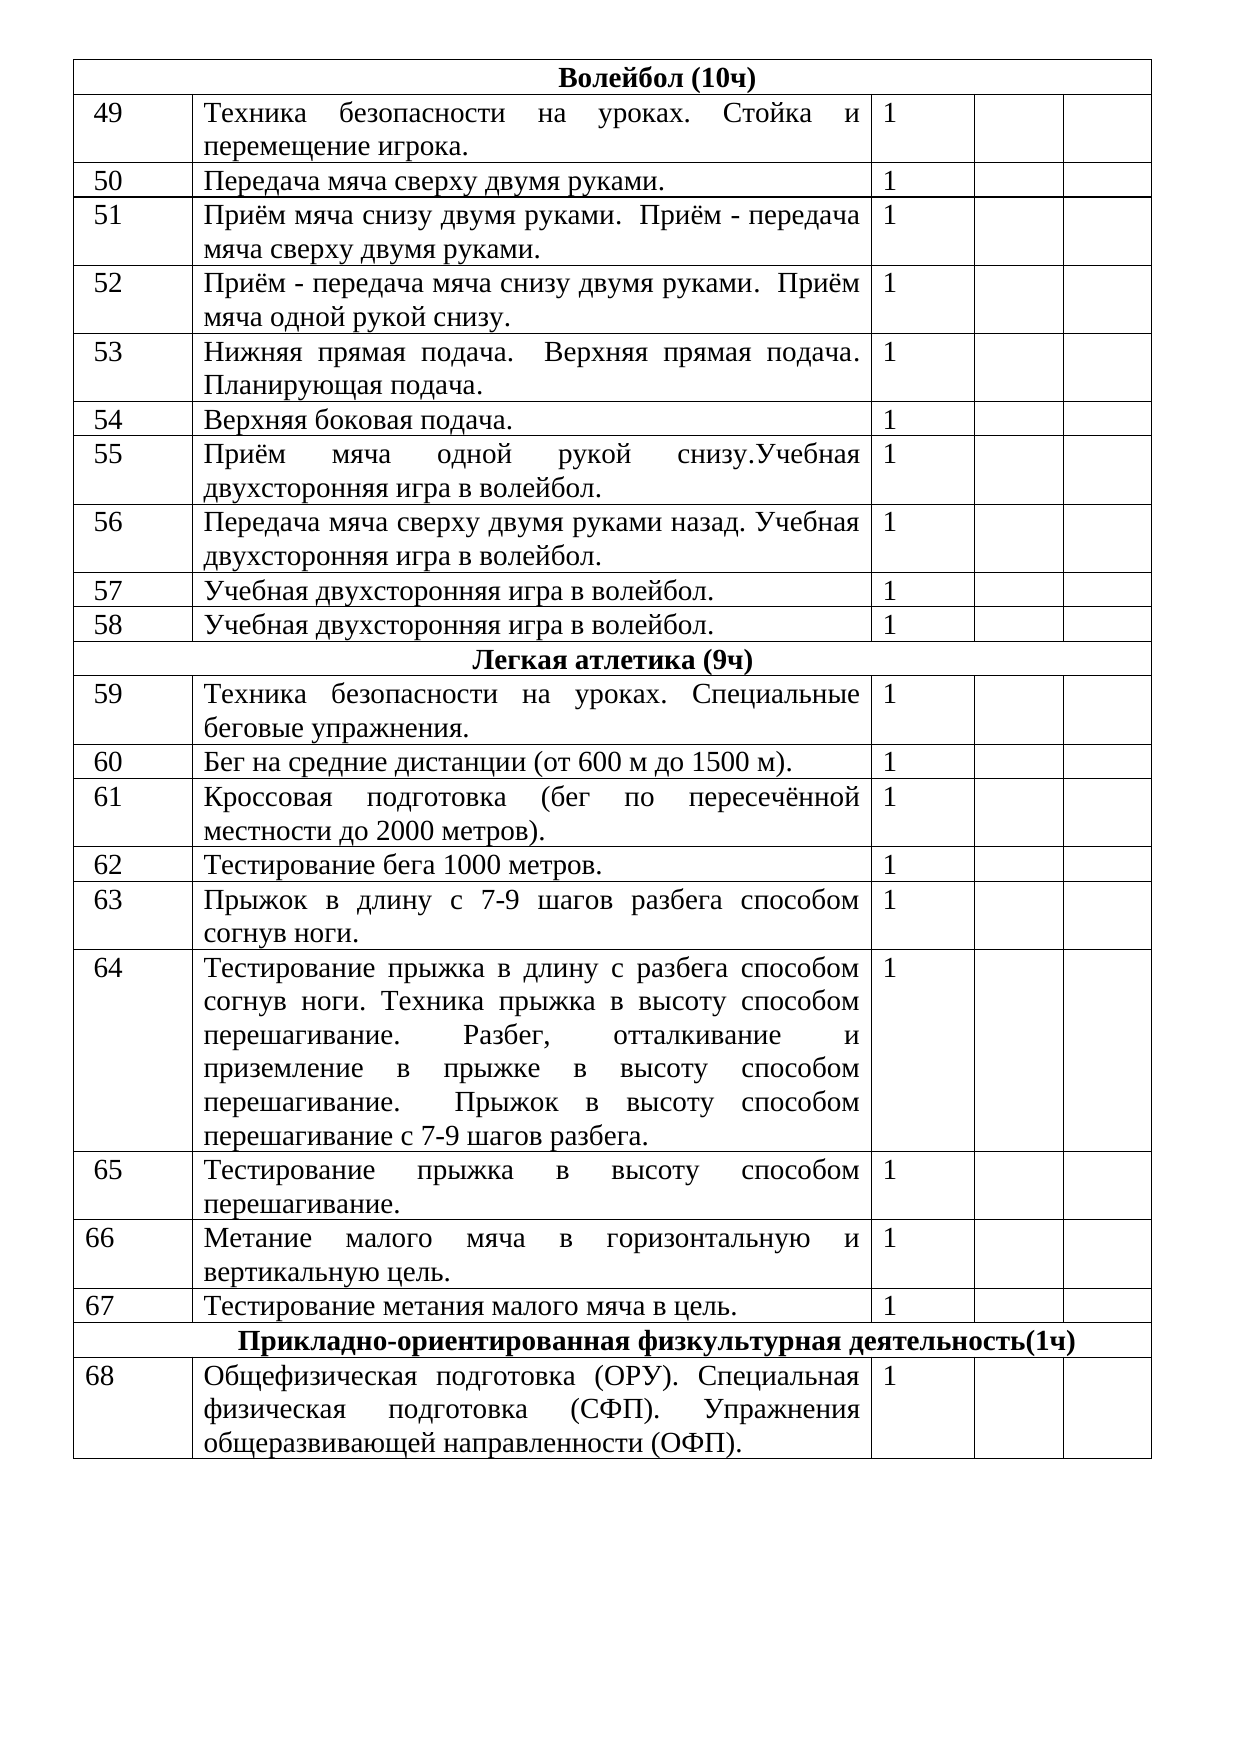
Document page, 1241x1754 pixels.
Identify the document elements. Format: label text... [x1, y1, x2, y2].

table_cell [975, 1152, 1063, 1219]
table_cell Прикладно-ориентированная физкультурная деятельность(1ч) [74, 1323, 1151, 1357]
table_cell [1064, 1289, 1151, 1322]
table_cell [74, 95, 192, 162]
table_cell Нижняя прямая подача. Верхняя прямая подача. Планирующая подача. [193, 334, 871, 401]
table_cell [74, 607, 192, 641]
table_cell 1 [872, 505, 974, 572]
table_cell 1 [872, 1152, 974, 1219]
table_cell Техника безопасности на уроках. Стойка и перемещение игрока. [193, 95, 871, 162]
table_cell 1 [872, 607, 974, 641]
table_cell Передача мяча сверху двумя руками. [193, 163, 871, 196]
table_cell [975, 402, 1063, 435]
table_cell [975, 1289, 1063, 1322]
table_cell [74, 882, 192, 949]
table_cell Приём - передача мяча снизу двумя руками. Приём мяча одной рукой снизу. [193, 266, 871, 333]
table_cell Тестирование прыжка в длину с разбега способом согнув ноги. Техника прыжка в высоту способом перешагивание. Разбег, отталкивание и приземление в прыжке в высоту способом перешагивание. Прыжок в высоту способом перешагивание с 7-9 шагов разбега. [193, 950, 871, 1151]
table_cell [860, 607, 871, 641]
table_cell [975, 266, 1063, 333]
table_cell Техника безопасности на уроках. Специальные беговые упражнения. [193, 676, 871, 743]
table_cell Бег на средние дистанции (от 600 м до 1500 м). [193, 745, 871, 778]
table_cell [975, 1220, 1063, 1287]
table_cell 66 [74, 1220, 192, 1287]
table_cell 1 [872, 1289, 974, 1322]
table_cell [975, 573, 1063, 606]
table_cell Приём мяча одной рукой снизу.Учебная двухсторонняя игра в волейбол. [193, 436, 871, 503]
table_cell Прыжок в длину с 7-9 шагов разбега способом согнув ноги. [193, 882, 871, 949]
table_cell [975, 163, 1063, 196]
table_cell [74, 847, 192, 881]
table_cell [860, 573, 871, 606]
table_cell [74, 198, 192, 264]
table_cell [1064, 676, 1151, 743]
table_cell Тестирование бега 1000 метров. [193, 847, 871, 881]
table_cell Кроссовая подготовка (бег по пересечённой местности до 2000 метров). [193, 779, 871, 846]
table_cell 1 [872, 1220, 974, 1287]
table_cell [975, 745, 1063, 778]
table_cell [74, 334, 192, 401]
table_cell Тестирование прыжка в высоту способом перешагивание. [193, 1152, 871, 1219]
table_cell 68 [74, 1358, 192, 1458]
table_cell [975, 607, 1063, 641]
table_cell [74, 573, 192, 606]
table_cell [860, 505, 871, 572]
table_cell 1 [872, 436, 974, 503]
table_cell [74, 505, 192, 572]
table_cell [975, 676, 1063, 743]
table_cell 1 [872, 334, 974, 401]
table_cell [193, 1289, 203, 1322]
table_cell [975, 847, 1063, 881]
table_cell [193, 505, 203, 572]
table_cell [1064, 505, 1151, 572]
table_cell [1064, 882, 1151, 949]
table_cell Приём мяча снизу двумя руками. Приём - передача мяча сверху двумя руками. [193, 198, 871, 264]
table_cell [975, 436, 1063, 503]
table_cell 67 [74, 1289, 192, 1322]
table_cell 1 [872, 163, 974, 196]
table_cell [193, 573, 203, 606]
table_cell [1064, 779, 1151, 846]
table_cell [74, 676, 192, 743]
table_cell [1064, 1152, 1151, 1219]
table_cell [975, 779, 1063, 846]
table_cell [1064, 163, 1151, 196]
table_cell [1064, 607, 1151, 641]
table_cell [1064, 334, 1151, 401]
table_cell Легкая атлетика (9ч) [74, 642, 1151, 675]
table_cell [975, 882, 1063, 949]
table_cell 1 [872, 950, 974, 1151]
table_cell 1 [872, 573, 974, 606]
table_cell [74, 266, 192, 333]
table_cell [1064, 436, 1151, 503]
table_cell Верхняя боковая подача. [193, 402, 871, 435]
table_cell Метание малого мяча в горизонтальную и вертикальную цель. [193, 1220, 871, 1287]
table_cell [1064, 1220, 1151, 1287]
table_cell Общефизическая подготовка (ОРУ). Специальная физическая подготовка (СФП). Упражнения общеразвивающей направленности (ОФП). [193, 1358, 871, 1458]
table_cell 1 [872, 1358, 974, 1458]
table_cell [1064, 402, 1151, 435]
table_cell [1064, 198, 1151, 264]
table_cell [1064, 1358, 1151, 1458]
table_cell 1 [872, 402, 974, 435]
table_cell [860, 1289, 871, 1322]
table_cell [74, 779, 192, 846]
table_cell [1064, 266, 1151, 333]
table_cell 1 [872, 779, 974, 846]
table_cell [74, 1152, 192, 1219]
table_cell [74, 436, 192, 503]
table_cell [975, 950, 1063, 1151]
table_cell 1 [872, 882, 974, 949]
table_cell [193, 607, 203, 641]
table_cell [975, 1358, 1063, 1458]
table_cell [975, 505, 1063, 572]
table_cell 1 [872, 847, 974, 881]
table_cell [1064, 847, 1151, 881]
table_cell [1064, 745, 1151, 778]
table_cell [74, 163, 192, 196]
table_cell [74, 950, 192, 1151]
table_cell [74, 745, 192, 778]
table_cell [975, 95, 1063, 162]
table_cell 1 [872, 95, 974, 162]
table_cell [1064, 573, 1151, 606]
table_cell [975, 198, 1063, 264]
table_cell 1 [872, 745, 974, 778]
table_cell [975, 334, 1063, 401]
table_cell 1 [872, 676, 974, 743]
table_cell 1 [872, 266, 974, 333]
table_cell [1064, 950, 1151, 1151]
table_cell 1 [872, 198, 974, 264]
table_cell [1064, 95, 1151, 162]
table_cell [74, 402, 192, 435]
